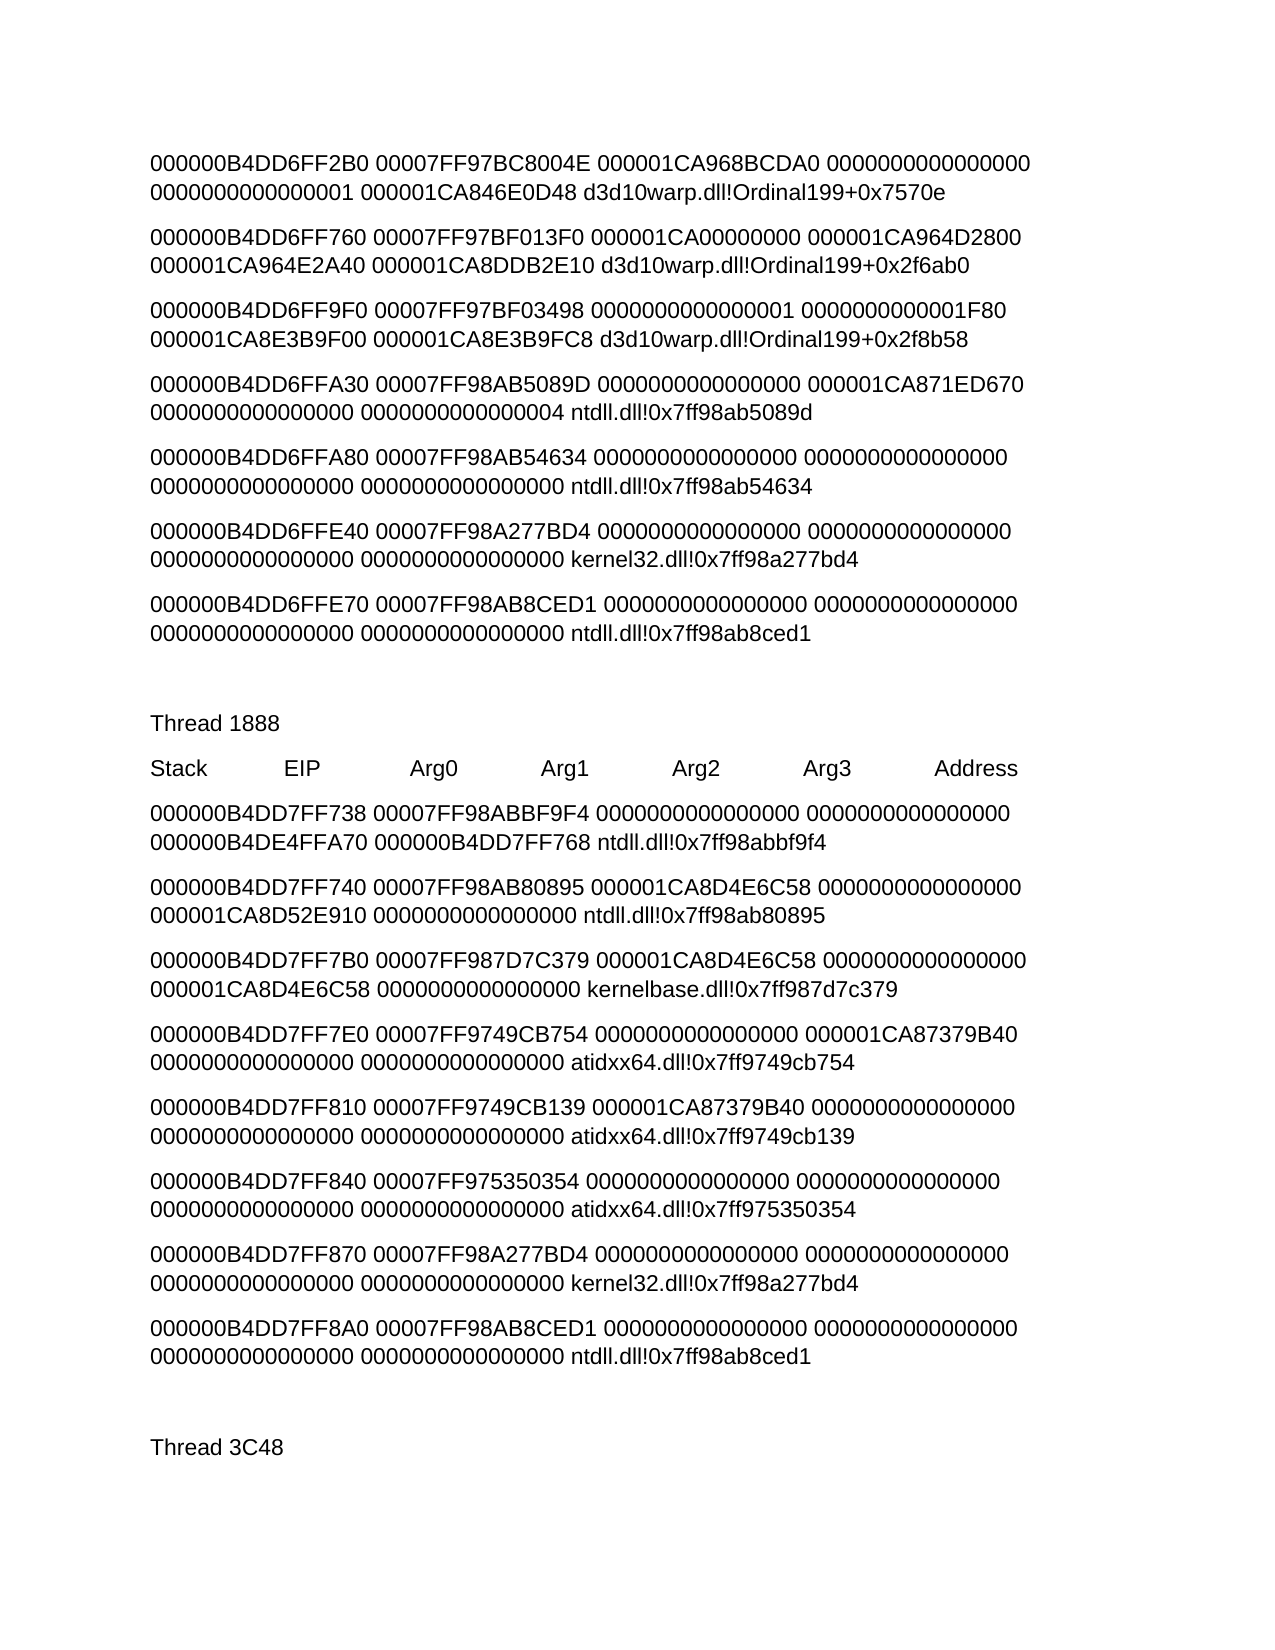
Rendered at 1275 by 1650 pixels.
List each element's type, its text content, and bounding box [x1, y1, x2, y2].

text Stack EIP Arg0 Arg1 Arg2 Arg3 Address [150, 755, 1125, 781]
text 000000B4DD7FF810 00007FF9749CB139 000001CA87379B40 0000000000000000 0000000000000000 0000000000000000 atidxx64.dll!0x7ff9749cb139 [150, 1094, 1125, 1149]
text 000000B4DD6FFE40 00007FF98A277BD4 0000000000000000 0000000000000000 0000000000000000 0000000000000000 kernel32.dll!0x7ff98a277bd4 [150, 518, 1125, 572]
text Thread 1888 [150, 710, 1125, 736]
text 000000B4DD6FF2B0 00007FF97BC8004E 000001CA968BCDA0 0000000000000000 0000000000000001 000001CA846E0D48 d3d10warp.dll!Ordinal199+0x7570e [150, 150, 1125, 205]
text 000000B4DD6FF9F0 00007FF97BF03498 0000000000000001 0000000000001F80 000001CA8E3B9F00 000001CA8E3B9FC8 d3d10warp.dll!Ordinal199+0x2f8b58 [150, 297, 1125, 352]
text Thread 3C48 [150, 1433, 1125, 1460]
text 000000B4DD7FF870 00007FF98A277BD4 0000000000000000 0000000000000000 0000000000000000 0000000000000000 kernel32.dll!0x7ff98a277bd4 [150, 1241, 1125, 1296]
text 000000B4DD7FF7B0 00007FF987D7C379 000001CA8D4E6C58 0000000000000000 000001CA8D4E6C58 0000000000000000 kernelbase.dll!0x7ff987d7c379 [150, 947, 1125, 1002]
text 000000B4DD7FF740 00007FF98AB80895 000001CA8D4E6C58 0000000000000000 000001CA8D52E910 0000000000000000 ntdll.dll!0x7ff98ab80895 [150, 874, 1125, 928]
text 000000B4DD6FFA30 00007FF98AB5089D 0000000000000000 000001CA871ED670 0000000000000000 0000000000000004 ntdll.dll!0x7ff98ab5089d [150, 371, 1125, 425]
text 000000B4DD6FF760 00007FF97BF013F0 000001CA00000000 000001CA964D2800 000001CA964E2A40 000001CA8DDB2E10 d3d10warp.dll!Ordinal199+0x2f6ab0 [150, 223, 1125, 278]
text 000000B4DD6FFA80 00007FF98AB54634 0000000000000000 0000000000000000 0000000000000000 0000000000000000 ntdll.dll!0x7ff98ab54634 [150, 444, 1125, 499]
text 000000B4DD7FF738 00007FF98ABBF9F4 0000000000000000 0000000000000000 000000B4DE4FFA70 000000B4DD7FF768 ntdll.dll!0x7ff98abbf9f4 [150, 800, 1125, 855]
text 000000B4DD7FF840 00007FF975350354 0000000000000000 0000000000000000 0000000000000000 0000000000000000 atidxx64.dll!0x7ff975350354 [150, 1168, 1125, 1223]
text 000000B4DD7FF8A0 00007FF98AB8CED1 0000000000000000 0000000000000000 0000000000000000 0000000000000000 ntdll.dll!0x7ff98ab8ced1 [150, 1315, 1125, 1370]
text 000000B4DD6FFE70 00007FF98AB8CED1 0000000000000000 0000000000000000 0000000000000000 0000000000000000 ntdll.dll!0x7ff98ab8ced1 [150, 591, 1125, 646]
text 000000B4DD7FF7E0 00007FF9749CB754 0000000000000000 000001CA87379B40 0000000000000000 0000000000000000 atidxx64.dll!0x7ff9749cb754 [150, 1021, 1125, 1076]
